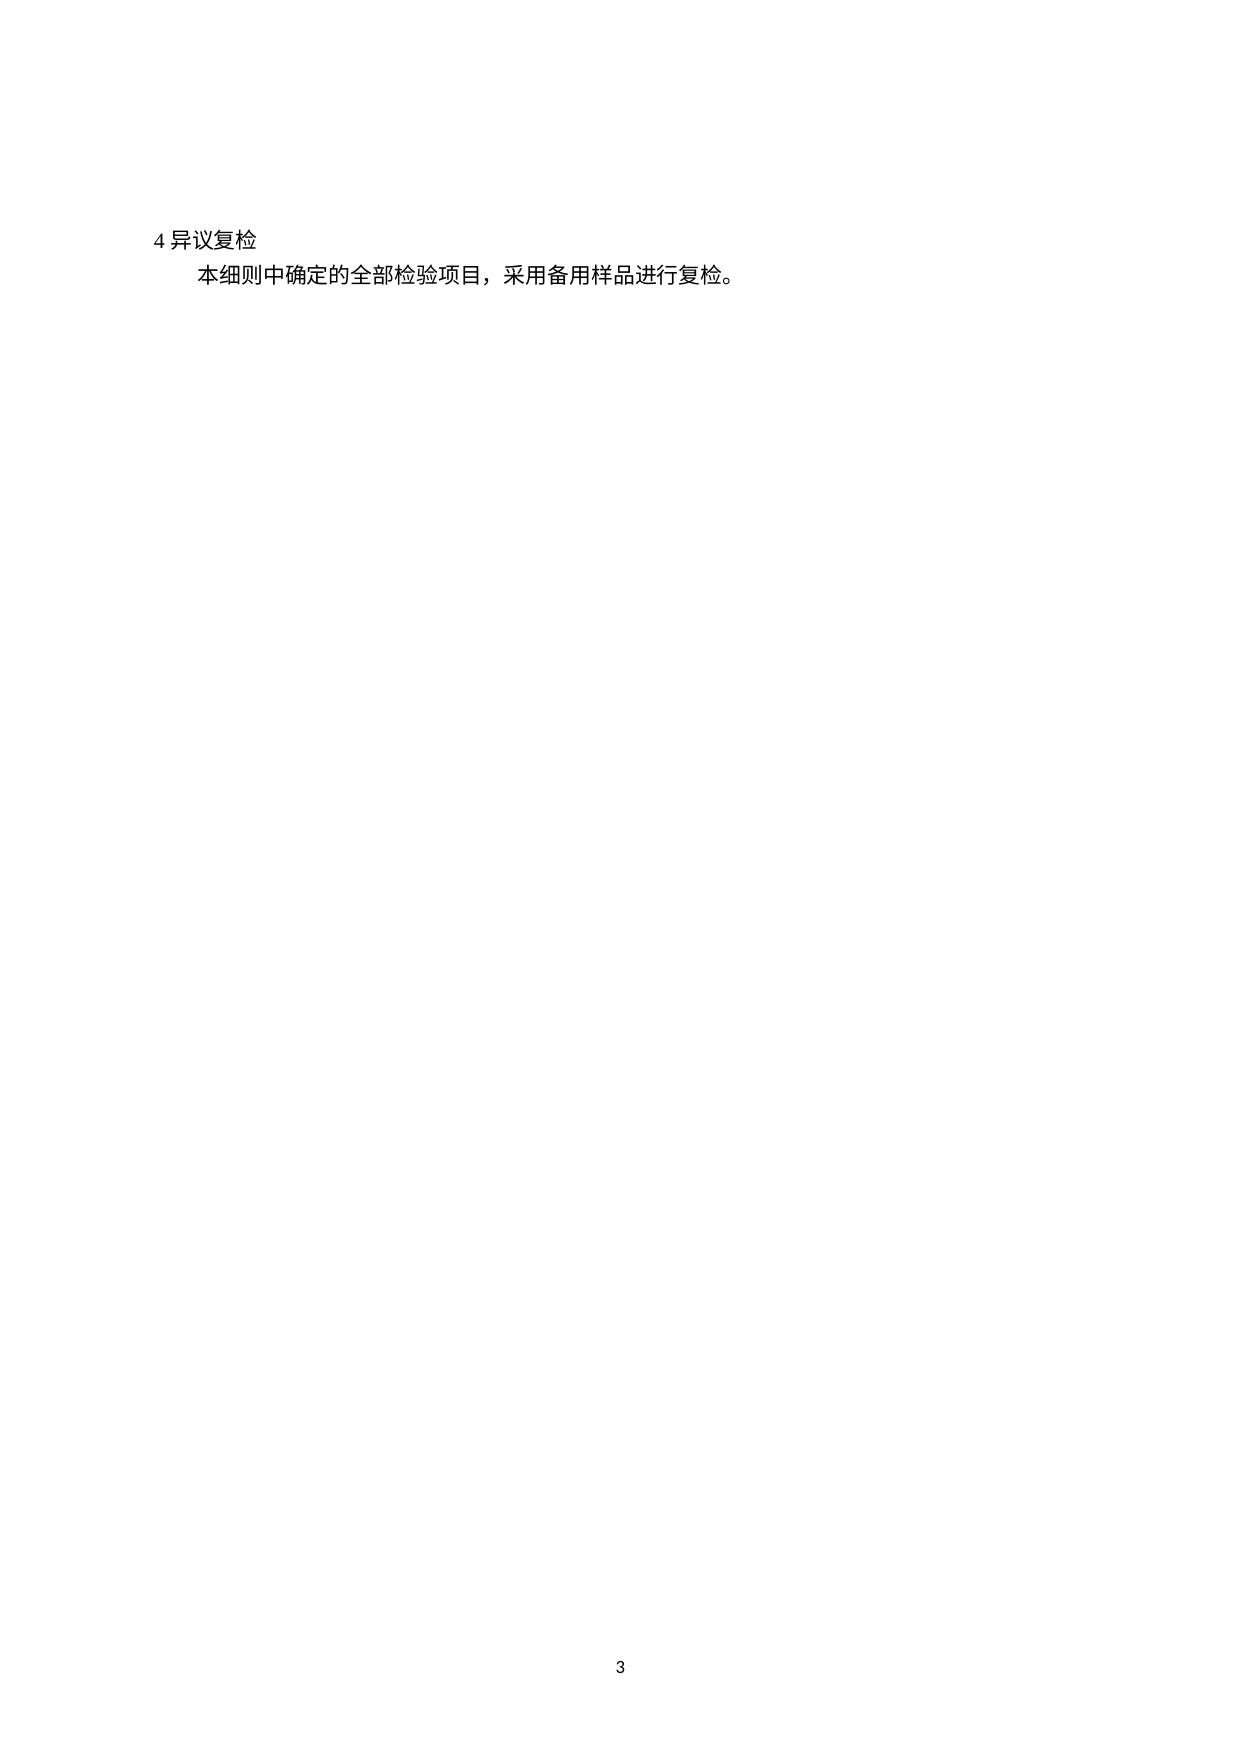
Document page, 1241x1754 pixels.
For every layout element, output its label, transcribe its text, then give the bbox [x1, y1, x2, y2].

text 本细则中确定的全部检验项目，采用备用样品进行复检。 [153, 258, 1087, 291]
text 4 异议复检 [153, 212, 1087, 258]
